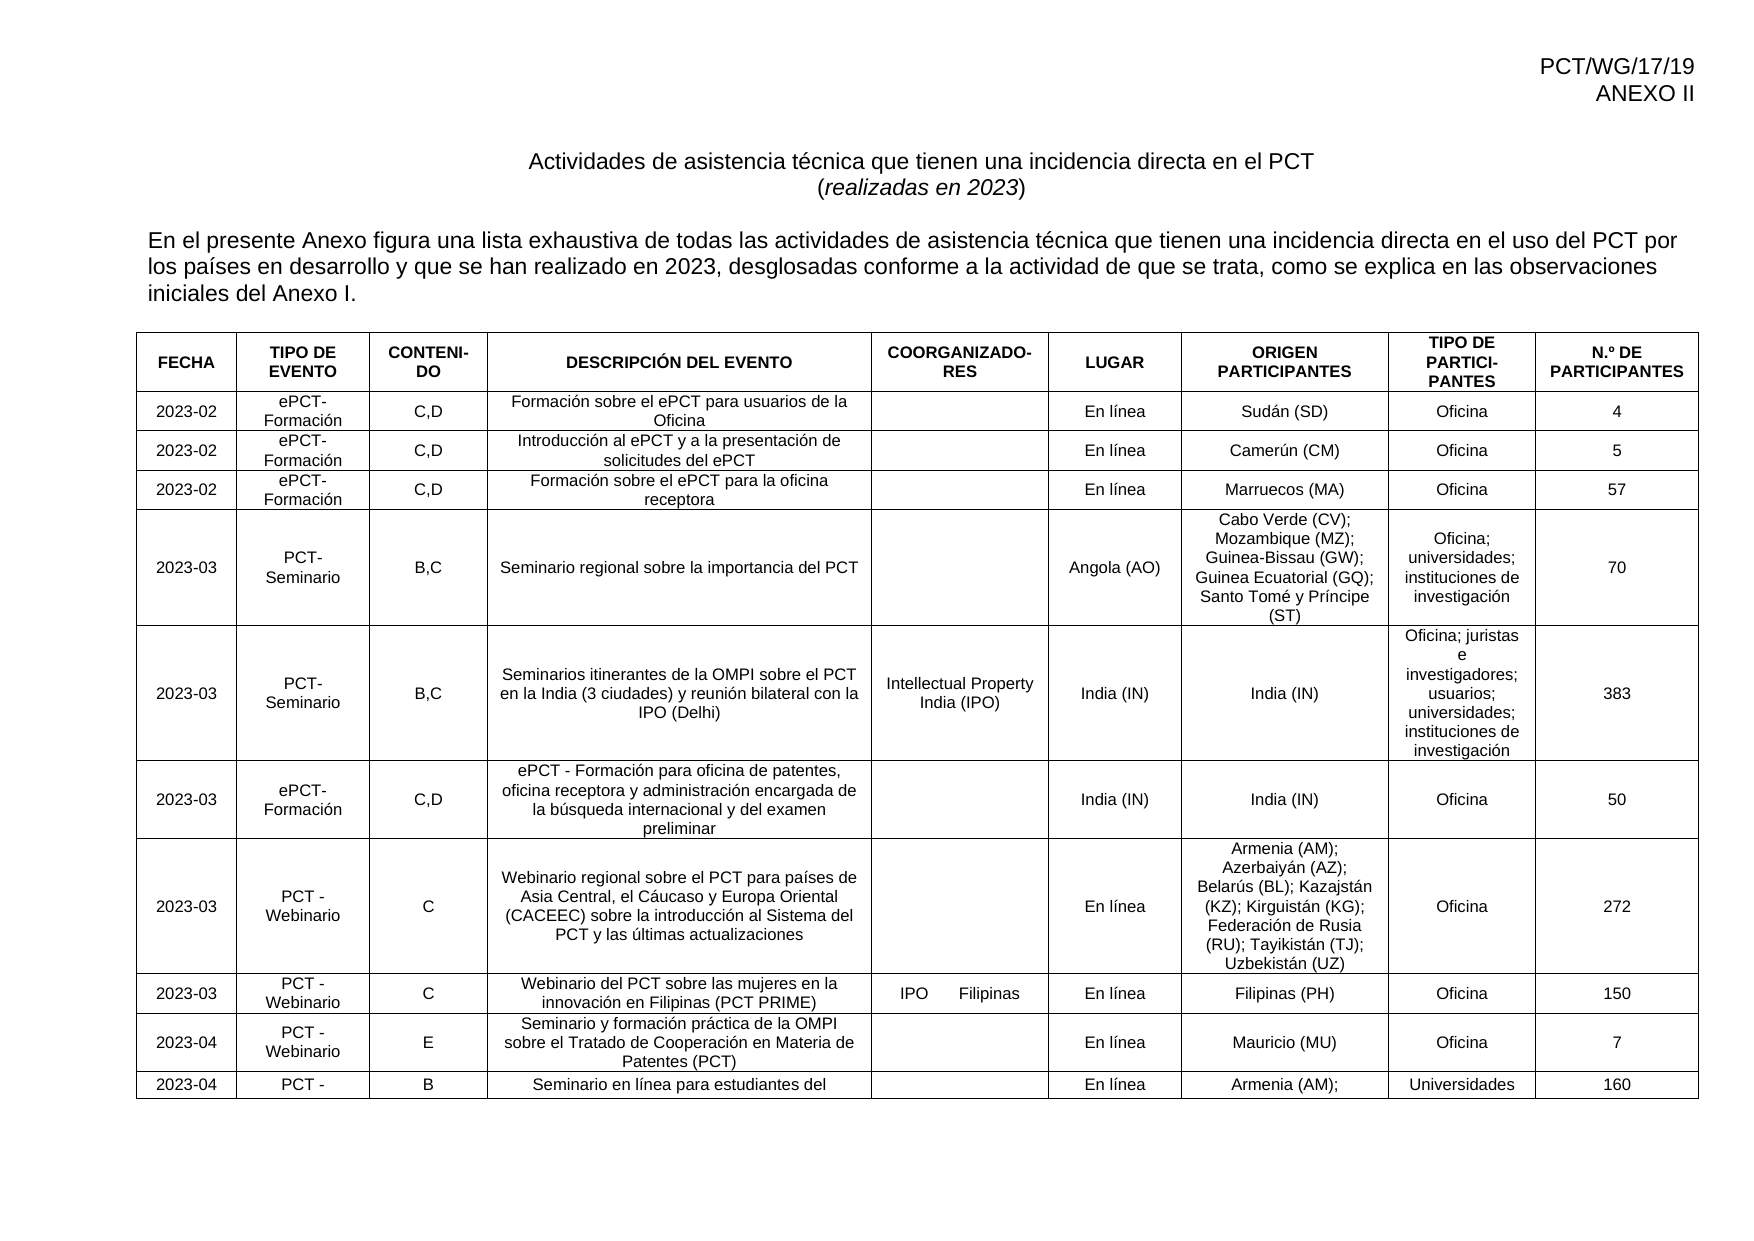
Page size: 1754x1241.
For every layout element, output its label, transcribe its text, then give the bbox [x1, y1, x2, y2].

table_cell C,D [370, 392, 487, 430]
table_cell 7 [1536, 1014, 1698, 1071]
table_cell 2023-03 [137, 839, 236, 973]
table_cell C,D [370, 761, 487, 838]
table_cell B,C [370, 626, 487, 760]
table_cell India (IN) [1182, 626, 1388, 760]
table_cell 383 [1536, 626, 1698, 760]
table_cell En línea [1049, 431, 1181, 469]
table_cell C,D [370, 431, 487, 469]
table_cell 57 [1536, 471, 1698, 509]
table_cell 4 [1536, 392, 1698, 430]
table_header CONTENI-DO [370, 333, 487, 391]
table_cell Seminario y formación práctica de la OMPI sobre el Tratado de Cooperación en Materia de Patentes (PCT) [488, 1014, 871, 1071]
table_header TIPO DE PARTICI-PANTES [1389, 333, 1535, 391]
table_cell [872, 392, 1048, 430]
table_cell Oficina; universidades; instituciones de investigación [1389, 510, 1535, 625]
table_cell 2023-03 [137, 761, 236, 838]
table_cell PCT - Webinario [237, 1072, 369, 1097]
table_cell Oficina [1389, 431, 1535, 469]
table_cell [872, 431, 1048, 469]
table_cell PCT - Webinario [237, 1014, 369, 1071]
table_cell IPO Filipinas [872, 974, 1048, 1012]
table_cell Armenia (AM); Azerbaiyán (AZ); Belarús (BL); Kazajstán (KZ); Kirguistán (KG); Federación de Rusia (RU); Tayikistán (TJ); Uzbekistán (UZ) [1182, 839, 1388, 973]
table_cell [488, 1072, 871, 1097]
table_cell Oficina [1389, 839, 1535, 973]
table_header DESCRIPCIÓN DEL EVENTO [488, 333, 871, 391]
text (realizadas en 2023) [148, 174, 1695, 200]
table_cell Mauricio (MU) [1182, 1014, 1388, 1071]
table_cell Webinario del PCT sobre las mujeres en la innovación en Filipinas (PCT PRIME) [488, 974, 871, 1012]
table_cell Marruecos (MA) [1182, 471, 1388, 509]
table_cell 272 [1536, 839, 1698, 973]
table_cell [872, 510, 1048, 625]
table_cell 2023-03 [137, 626, 236, 760]
table_cell 150 [1536, 974, 1698, 1012]
table_cell India (IN) [1049, 761, 1181, 838]
table_cell Seminarios itinerantes de la OMPI sobre el PCT en la India (3 ciudades) y reunión bilateral con la IPO (Delhi) [488, 626, 871, 760]
table_cell Oficina; juristas e investigadores; usuarios; universidades; instituciones de investigación [1389, 626, 1535, 760]
table_cell 50 [1536, 761, 1698, 838]
table_cell C [370, 974, 487, 1012]
table_cell Camerún (CM) [1182, 431, 1388, 469]
table_cell En línea [1049, 471, 1181, 509]
table_cell Formación sobre el ePCT para usuarios de la Oficina [488, 392, 871, 430]
table_cell En línea [1049, 1014, 1181, 1071]
table_cell 2023-03 [137, 510, 236, 625]
table_cell Webinario regional sobre el PCT para países de Asia Central, el Cáucaso y Europa Oriental (CACEEC) sobre la introducción al Sistema del PCT y las últimas actualizaciones [488, 839, 871, 973]
table_cell 70 [1536, 510, 1698, 625]
table_cell En línea [1049, 974, 1181, 1012]
table_cell [872, 1014, 1048, 1071]
table_header N.º DE PARTICIPANTES [1536, 333, 1698, 391]
table_cell ePCT- Formación [237, 392, 369, 430]
table_cell [872, 839, 1048, 973]
table_cell E [370, 1014, 487, 1071]
text En el presente Anexo figura una lista exhaustiva de todas las actividades de asistencia técnica que tienen una incidencia directa en el uso del PCT por los países en desarrollo y que se han realizado en 2023, desglosadas conforme a la actividad de que se trata, como se explica en las observaciones iniciales del Anexo I. [148, 227, 1695, 306]
table_cell B,C [370, 510, 487, 625]
table_cell [872, 1072, 1048, 1097]
table_cell PCT - Webinario [237, 839, 369, 973]
table_cell 160 [1536, 1072, 1698, 1097]
table_header TIPO DE EVENTO [237, 333, 369, 391]
table_cell Oficina [1389, 392, 1535, 430]
table_cell PCT - Webinario [237, 974, 369, 1012]
table_cell India (IN) [1182, 761, 1388, 838]
table_cell Oficina [1389, 974, 1535, 1012]
table_cell ePCT- Formación [237, 761, 369, 838]
table_cell En línea [1049, 839, 1181, 973]
text Actividades de asistencia técnica que tienen una incidencia directa en el PCT [148, 148, 1695, 174]
table_cell Oficina [1389, 761, 1535, 838]
table_cell Introducción al ePCT y a la presentación de solicitudes del ePCT [488, 431, 871, 469]
table_cell Sudán (SD) [1182, 392, 1388, 430]
table_header COORGANIZADO-RES [872, 333, 1048, 391]
table_cell PCT- Seminario [237, 626, 369, 760]
table_cell B [370, 1072, 487, 1097]
table_cell ePCT - Formación para oficina de patentes, oficina receptora y administración encargada de la búsqueda internacional y del examen preliminar [488, 761, 871, 838]
table_cell 5 [1536, 431, 1698, 469]
table_cell 2023-02 [137, 431, 236, 469]
table_cell Filipinas (PH) [1182, 974, 1388, 1012]
table_cell 2023-04 [137, 1072, 236, 1097]
table_cell En línea [1049, 1072, 1181, 1097]
table_header LUGAR [1049, 333, 1181, 391]
table_cell India (IN) [1049, 626, 1181, 760]
table_cell Cabo Verde (CV); Mozambique (MZ); Guinea-Bissau (GW); Guinea Ecuatorial (GQ); Santo Tomé y Príncipe (ST) [1182, 510, 1388, 625]
table_cell Oficina [1389, 1014, 1535, 1071]
table_cell 2023-02 [137, 471, 236, 509]
table_header FECHA [137, 333, 236, 391]
table_cell Oficina [1389, 471, 1535, 509]
table_cell 2023-02 [137, 392, 236, 430]
table_header ORIGEN PARTICIPANTES [1182, 333, 1388, 391]
table_cell En línea [1049, 392, 1181, 430]
table_cell Formación sobre el ePCT para la oficina receptora [488, 471, 871, 509]
table_cell Universidades [1389, 1072, 1535, 1097]
table_cell Angola (AO) [1049, 510, 1181, 625]
table_cell C [370, 839, 487, 973]
table_cell [872, 471, 1048, 509]
table_cell Seminario regional sobre la importancia del PCT [488, 510, 871, 625]
table_cell 2023-03 [137, 974, 236, 1012]
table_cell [1182, 1072, 1388, 1097]
table_cell ePCT- Formación [237, 471, 369, 509]
table_cell ePCT- Formación [237, 431, 369, 469]
table_cell PCT- Seminario [237, 510, 369, 625]
table_cell C,D [370, 471, 487, 509]
table_cell [872, 761, 1048, 838]
table_cell 2023-04 [137, 1014, 236, 1071]
table_cell Intellectual Property India (IPO) [872, 626, 1048, 760]
